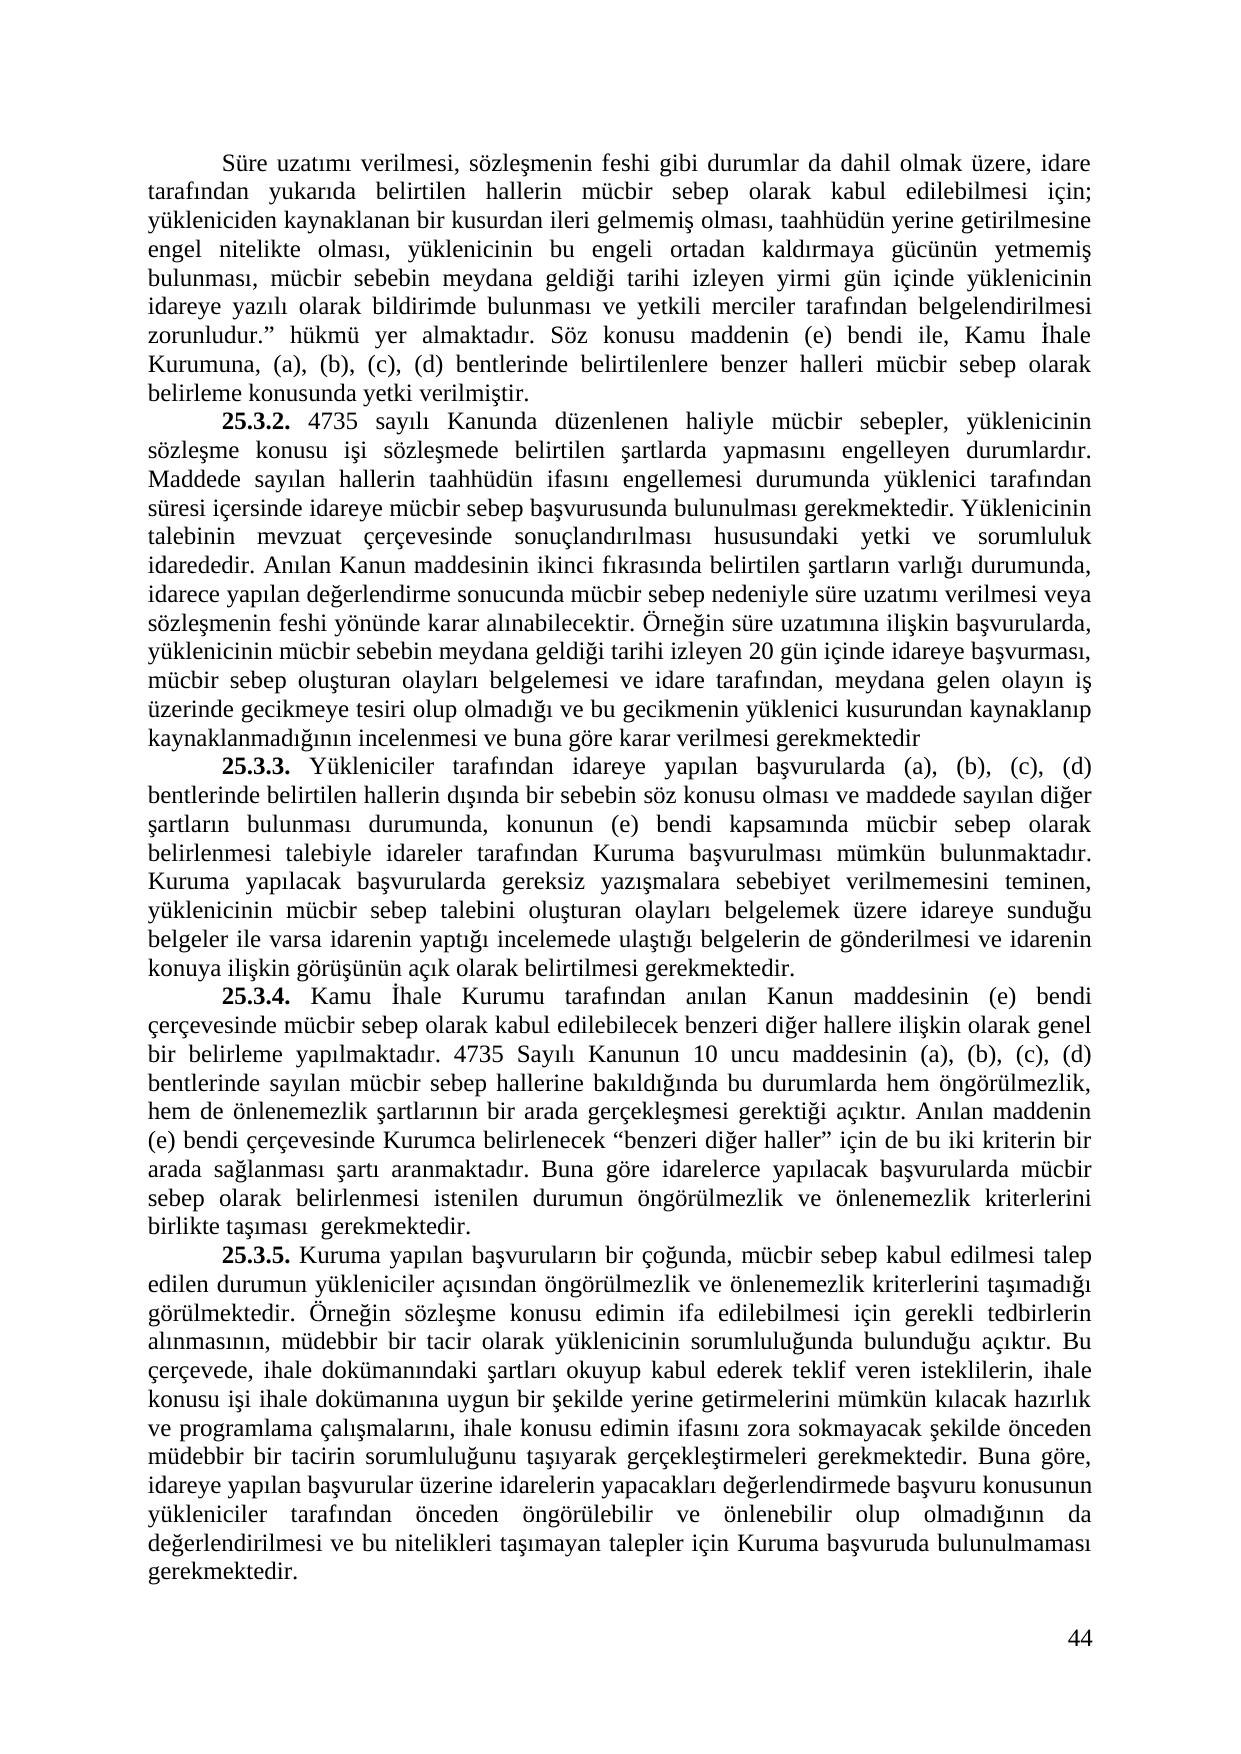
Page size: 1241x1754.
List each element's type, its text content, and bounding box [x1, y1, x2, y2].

text 25.3.5. Kuruma yapılan başvuruların bir çoğunda, mücbir sebep kabul edilmesi talep edilen durumun yükleniciler açısından öngörülmezlik ve önlenemezlik kriterlerini taşımadığı görülmektedir. Örneğin sözleşme konusu edimin ifa edilebilmesi için gerekli tedbirlerin alınmasının, müdebbir bir tacir olarak yüklenicinin sorumluluğunda bulunduğu açıktır. Bu çerçevede, ihale dokümanındaki şartları okuyup kabul ederek teklif veren isteklilerin, ihale konusu işi ihale dokümanına uygun bir şekilde yerine getirmelerini mümkün kılacak hazırlık ve programlama çalışmalarını, ihale konusu edimin ifasını zora sokmayacak şekilde önceden müdebbir bir tacirin sorumluluğunu taşıyarak gerçekleştirmeleri gerekmektedir. Buna göre, idareye yapılan başvurular üzerine idarelerin yapacakları değerlendirmede başvuru konusunun yükleniciler tarafından önceden öngörülebilir ve önlenebilir olup olmadığının da değerlendirilmesi ve bu nitelikleri taşımayan talepler için Kuruma başvuruda bulunulmaması gerekmektedir. [148, 1240, 1092, 1585]
text Süre uzatımı verilmesi, sözleşmenin feshi gibi durumlar da dahil olmak üzere, idare tarafından yukarıda belirtilen hallerin mücbir sebep olarak kabul edilebilmesi için; yükleniciden kaynaklanan bir kusurdan ileri gelmemiş olması, taahhüdün yerine getirilmesine engel nitelikte olması, yüklenicinin bu engeli ortadan kaldırmaya gücünün yetmemiş bulunması, mücbir sebebin meydana geldiği tarihi izleyen yirmi gün içinde yüklenicinin idareye yazılı olarak bildirimde bulunması ve yetkili merciler tarafından belgelendirilmesi zorunludur.” hükmü yer almaktadır. Söz konusu maddenin (e) bendi ile, Kamu İhale Kurumuna, (a), (b), (c), (d) bentlerinde belirtilenlere benzer halleri mücbir sebep olarak belirleme konusunda yetki verilmiştir. [148, 148, 1092, 406]
text 25.3.4. Kamu İhale Kurumu tarafından anılan Kanun maddesinin (e) bendi çerçevesinde mücbir sebep olarak kabul edilebilecek benzeri diğer hallere ilişkin olarak genel bir belirleme yapılmaktadır. 4735 Sayılı Kanunun 10 uncu maddesinin (a), (b), (c), (d) bentlerinde sayılan mücbir sebep hallerine bakıldığında bu durumlarda hem öngörülmezlik, hem de önlenemezlik şartlarının bir arada gerçekleşmesi gerektiği açıktır. Anılan maddenin (e) bendi çerçevesinde Kurumca belirlenecek “benzeri diğer haller” için de bu iki kriterin bir arada sağlanması şartı aranmaktadır. Buna göre idarelerce yapılacak başvurularda mücbir sebep olarak belirlenmesi istenilen durumun öngörülmezlik ve önlenemezlik kriterlerini birlikte taşıması gerekmektedir. [148, 981, 1092, 1240]
text 25.3.2. 4735 sayılı Kanunda düzenlenen haliyle mücbir sebepler, yüklenicinin sözleşme konusu işi sözleşmede belirtilen şartlarda yapmasını engelleyen durumlardır. Maddede sayılan hallerin taahhüdün ifasını engellemesi durumunda yüklenici tarafından süresi içersinde idareye mücbir sebep başvurusunda bulunulması gerekmektedir. Yüklenicinin talebinin mevzuat çerçevesinde sonuçlandırılması hususundaki yetki ve sorumluluk idarededir. Anılan Kanun maddesinin ikinci fıkrasında belirtilen şartların varlığı durumunda, idarece yapılan değerlendirme sonucunda mücbir sebep nedeniyle süre uzatımı verilmesi veya sözleşmenin feshi yönünde karar alınabilecektir. Örneğin süre uzatımına ilişkin başvurularda, yüklenicinin mücbir sebebin meydana geldiği tarihi izleyen 20 gün içinde idareye başvurması, mücbir sebep oluşturan olayları belgelemesi ve idare tarafından, meydana gelen olayın iş üzerinde gecikmeye tesiri olup olmadığı ve bu gecikmenin yüklenici kusurundan kaynaklanıp kaynaklanmadığının incelenmesi ve buna göre karar verilmesi gerekmektedir [148, 406, 1092, 751]
text 25.3.3. Yükleniciler tarafından idareye yapılan başvurularda (a), (b), (c), (d) bentlerinde belirtilen hallerin dışında bir sebebin söz konusu olması ve maddede sayılan diğer şartların bulunması durumunda, konunun (e) bendi kapsamında mücbir sebep olarak belirlenmesi talebiyle idareler tarafından Kuruma başvurulması mümkün bulunmaktadır. Kuruma yapılacak başvurularda gereksiz yazışmalara sebebiyet verilmemesini teminen, yüklenicinin mücbir sebep talebini oluşturan olayları belgelemek üzere idareye sunduğu belgeler ile varsa idarenin yaptığı incelemede ulaştığı belgelerin de gönderilmesi ve idarenin konuya ilişkin görüşünün açık olarak belirtilmesi gerekmektedir. [148, 751, 1092, 981]
